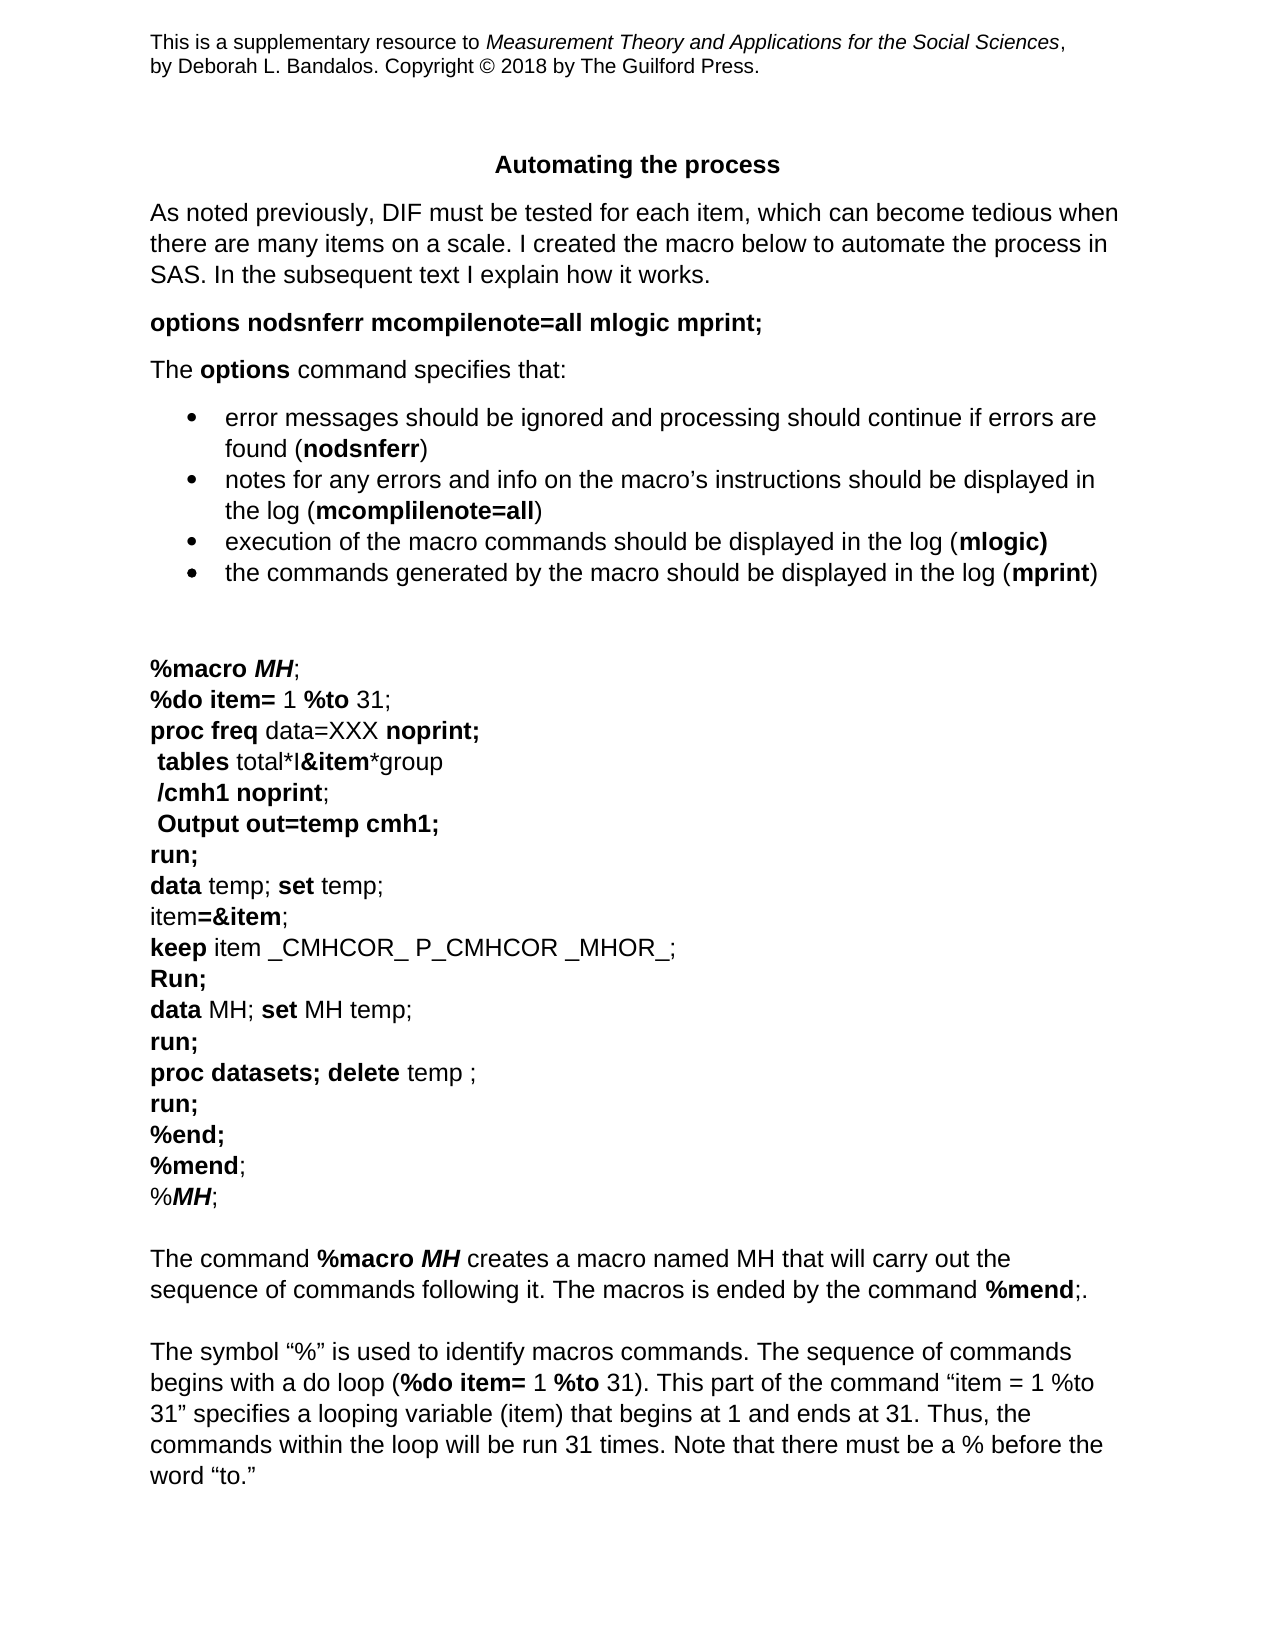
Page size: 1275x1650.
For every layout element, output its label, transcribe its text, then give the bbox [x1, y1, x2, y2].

text data MH; set MH temp; [150, 995, 1125, 1024]
text The symbol “%” is used to identify macros commands. The sequence of commands begins with a do loop (%do item= 1 %to 31). This part of the command “item = 1 %to 31” specifies a looping variable (item) that begins at 1 and ends at 31. Thus, the commands within the loop will be run 31 times. Note that there must be a % before the word “to.” [150, 1337, 1125, 1490]
text item=&item; [150, 902, 1125, 931]
text %macro MH; [150, 654, 1125, 683]
text Run; [150, 964, 1125, 993]
text keep item _CMHCOR_ P_CMHCOR _MHOR_; [150, 933, 1125, 962]
text The options command specifies that: [150, 355, 1125, 384]
text proc datasets; delete temp ; [150, 1057, 1125, 1086]
text The command %macro MH creates a macro named MH that will carry out the sequence of commands following it. The macros is ended by the command %mend;. [150, 1244, 1125, 1303]
text %end; [150, 1119, 1125, 1148]
text Automating the process [150, 150, 1125, 179]
list error messages should be ignored and processing should continue if errors are found (nodsnferr) [187, 403, 1125, 463]
text data temp; set temp; [150, 871, 1125, 900]
text run; [150, 1026, 1125, 1055]
text %do item= 1 %to 31; [150, 685, 1125, 714]
text options nodsnferr mcompilenote=all mlogic mprint; [150, 307, 1125, 336]
text run; [150, 1088, 1125, 1117]
text As noted previously, DIF must be tested for each item, which can become tedious when there are many items on a scale. I created the macro below to automate the process in SAS. In the subsequent text I explain how it works. [150, 198, 1125, 288]
list execution of the macro commands should be displayed in the log (mlogic) [187, 527, 1125, 556]
text /cmh1 noprint; [150, 778, 1125, 807]
list notes for any errors and info on the macro’s instructions should be displayed in the log (mcomplilenote=all) [187, 465, 1125, 525]
text proc freq data=XXX noprint; [150, 716, 1125, 745]
list the commands generated by the macro should be displayed in the log (mprint) [187, 558, 1125, 587]
text %MH; [150, 1182, 1125, 1210]
text tables total*I&item*group [150, 747, 1125, 776]
text run; [150, 840, 1125, 869]
text %mend; [150, 1151, 1125, 1179]
text Output out=temp cmh1; [150, 809, 1125, 838]
